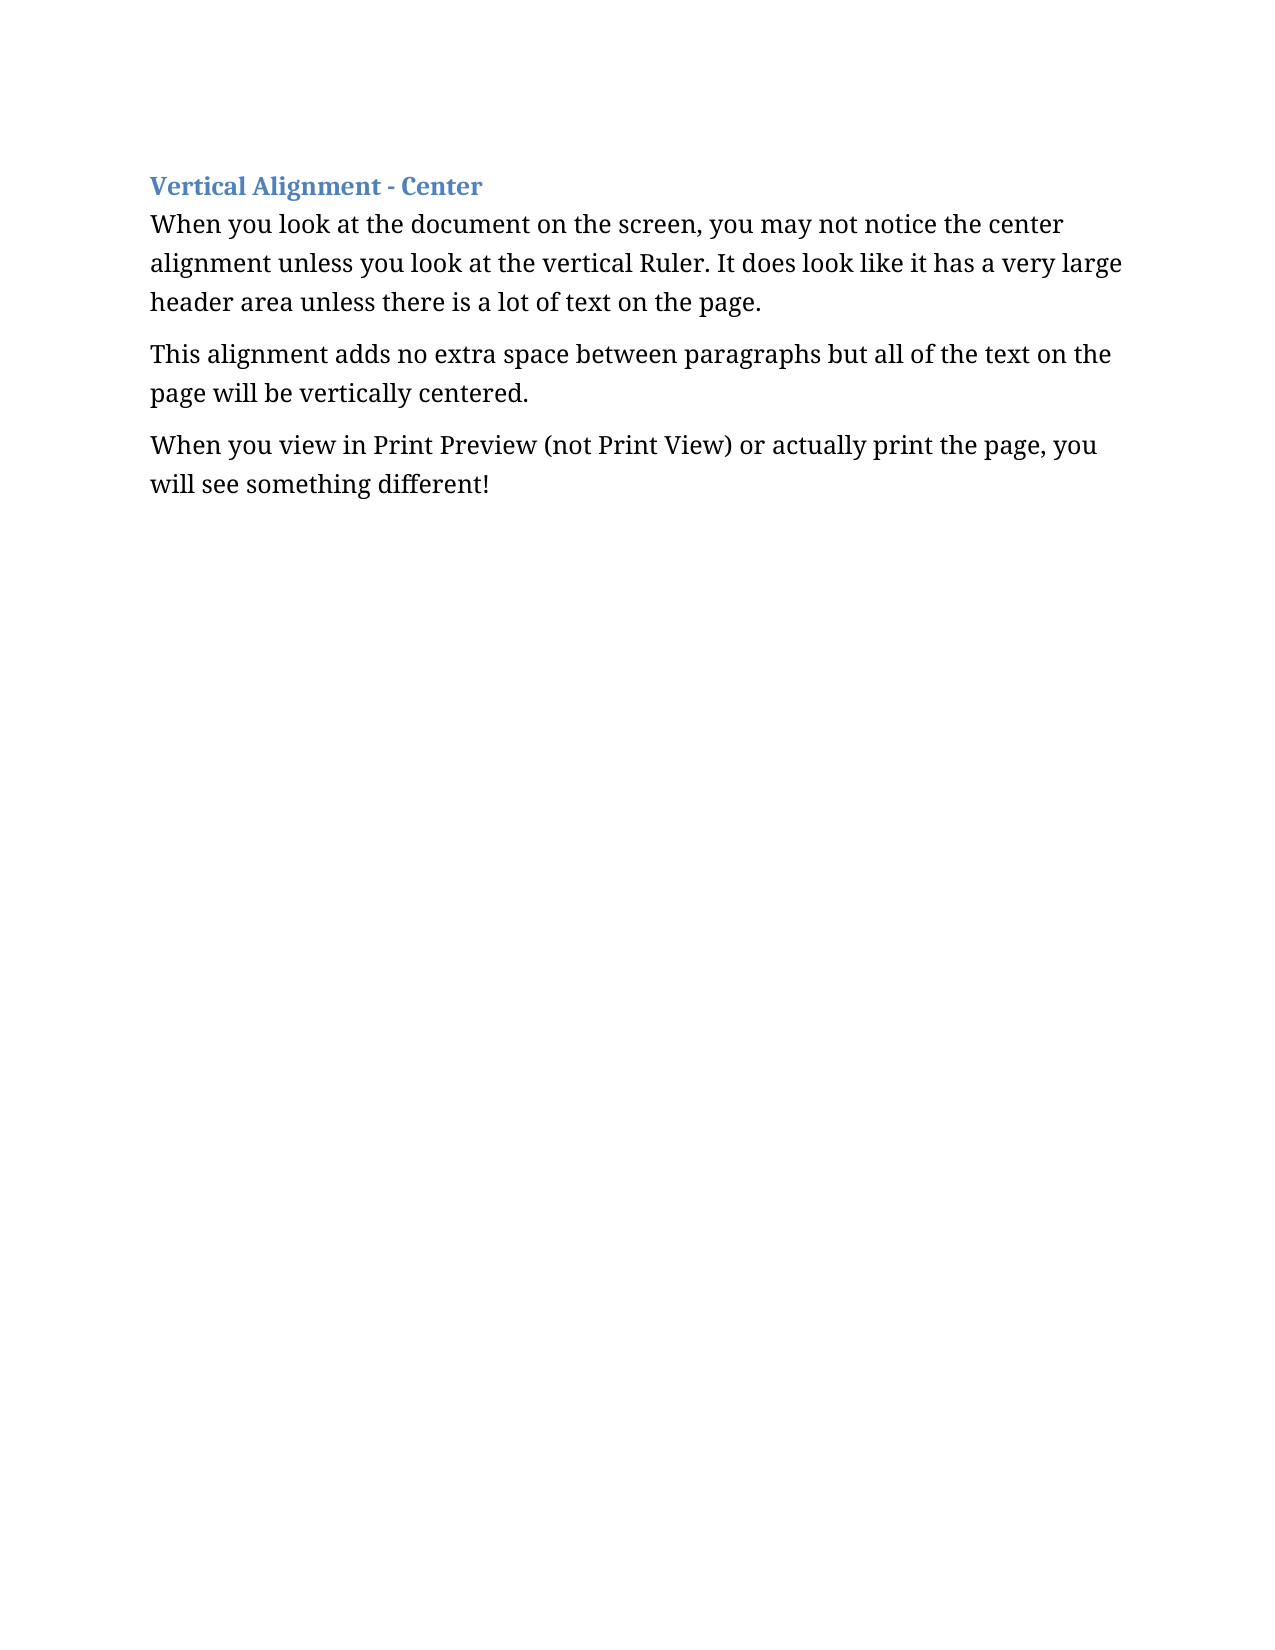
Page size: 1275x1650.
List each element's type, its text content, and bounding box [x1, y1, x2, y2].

subtitle Vertical Alignment - Center [150, 171, 1125, 202]
text This alignment adds no extra space between paragraphs but all of the text on the page will be vertically centered. [150, 337, 1125, 410]
text When you look at the document on the screen, you may not notice the center alignment unless you look at the vertical Ruler. It does look like it has a very large header area unless there is a lot of text on the page. [150, 207, 1125, 319]
text When you view in Print Preview (not Print View) or actually print the page, you will see something different! [150, 427, 1125, 501]
